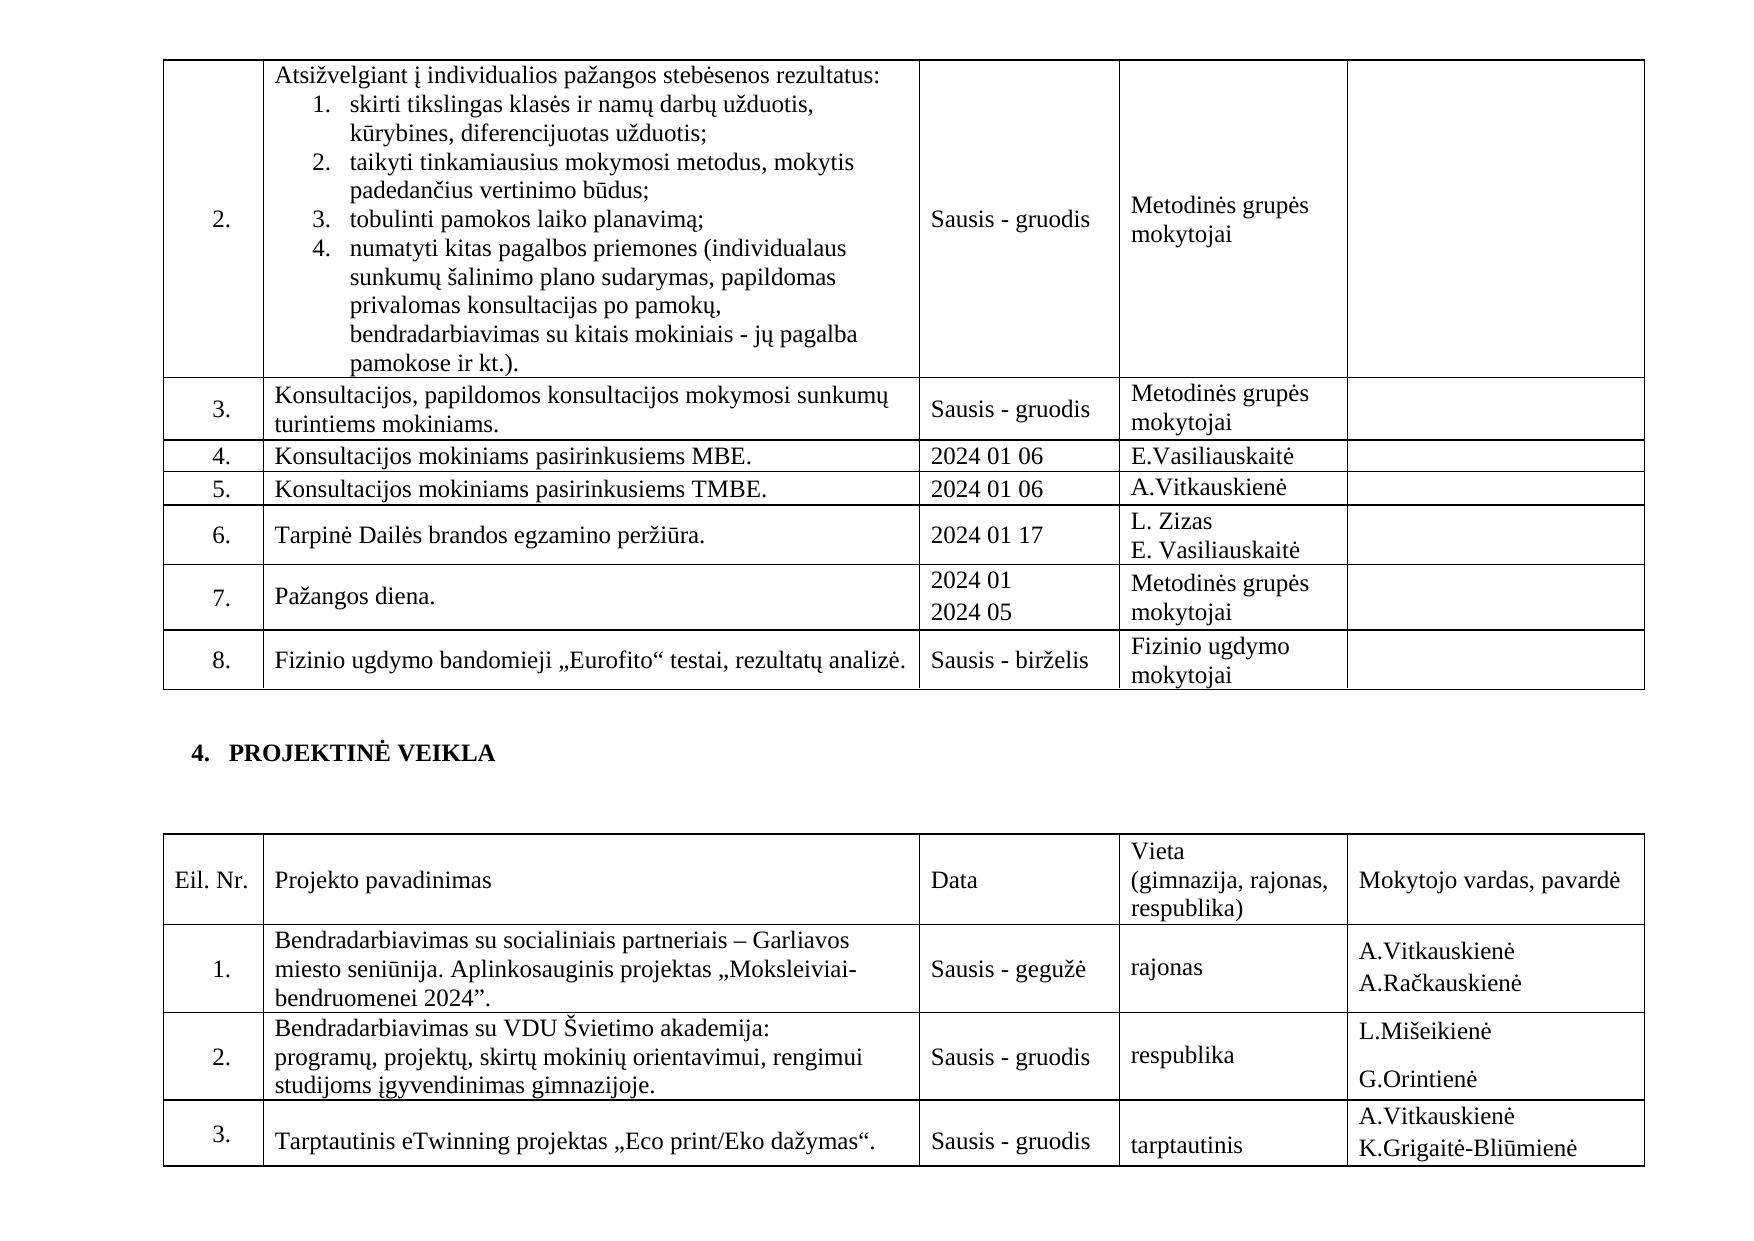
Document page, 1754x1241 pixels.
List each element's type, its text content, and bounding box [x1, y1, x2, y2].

table_cell Tarpinė Dailės brandos egzamino peržiūra. [264, 506, 919, 563]
table_header Projekto pavadinimas [264, 835, 919, 924]
table_cell 2024 01 06 [920, 441, 1119, 471]
table_cell [164, 1101, 263, 1165]
table_header Data [920, 835, 1119, 924]
table_cell L. Zizas E. Vasiliauskaitė [1120, 506, 1347, 563]
table_cell Tarptautinis eTwinning projektas „Eco print/Eko dažymas“. [264, 1101, 919, 1165]
table_cell Sausis - gruodis [920, 61, 1119, 377]
table_cell [1348, 565, 1644, 629]
table_cell Sausis - gruodis [920, 1013, 1119, 1099]
list PROJEKTINĖ VEIKLA [191, 738, 1695, 766]
table_cell [1348, 631, 1644, 688]
table_cell Konsultacijos mokiniams pasirinkusiems MBE. [264, 441, 919, 471]
table_cell [1348, 61, 1644, 377]
table_cell [1348, 472, 1644, 504]
table_cell [164, 378, 263, 439]
table_cell [164, 925, 263, 1012]
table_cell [1120, 61, 1347, 377]
table_cell [164, 61, 263, 377]
table_cell Konsultacijos, papildomos konsultacijos mokymosi sunkumų turintiems mokiniams. [264, 378, 919, 439]
table_header Vieta (gimnazija, rajonas, respublika) [1120, 835, 1347, 924]
table_cell 4. [164, 441, 263, 471]
table_cell Sausis - gegužė [920, 925, 1119, 1012]
table_cell [164, 1013, 263, 1099]
table_cell Fizinio ugdymo mokytojai [1120, 631, 1347, 688]
table_cell Fizinio ugdymo bandomieji „Eurofito“ testai, rezultatų analizė. [264, 631, 919, 688]
table_cell rajonas [1120, 925, 1347, 1012]
table_cell Sausis - gruodis [920, 378, 1119, 439]
table_cell [1348, 378, 1644, 439]
table_cell 7. [164, 565, 263, 629]
table_cell [1348, 441, 1644, 471]
table_cell respublika [1120, 1013, 1347, 1099]
table_cell 2024 01 06 [920, 472, 1119, 504]
table_cell Bendradarbiavimas su socialiniais partneriais – Garliavos miesto seniūnija. Aplinkosauginis projektas „Moksleiviai-bendruomenei 2024”. [264, 925, 919, 1012]
table_cell Pažangos diena. [264, 565, 919, 629]
table_cell E.Vasiliauskaitė [1120, 441, 1347, 471]
table_cell A.Vitkauskienė A.Račkauskienė [1348, 925, 1644, 1012]
table_cell Atsižvelgiant į individualios pažangos stebėsenos rezultatus: skirti tikslingas klasės ir namų darbų užduotis, kūrybines, diferencijuotas užduotis; taikyti tinkamiausius mokymosi metodus, mokytis padedančius vertinimo būdus; tobulinti pamokos laiko planavimą; numatyti kitas pagalbos priemones (individualaus sunkumų šalinimo plano sudarymas, papildomas privalomas konsultacijas po pamokų, bendradarbiavimas su kitais mokiniais - jų pagalba pamokose ir kt.). [264, 61, 919, 377]
table_cell 8. [164, 631, 263, 688]
table_cell 2024 01 2024 05 [920, 565, 1119, 629]
table_cell Sausis - birželis [920, 631, 1119, 688]
table_cell 6. [164, 506, 263, 563]
table_cell Sausis - gruodis [920, 1101, 1119, 1165]
table_cell 2024 01 17 [920, 506, 1119, 563]
table_cell A.Vitkauskienė K.Grigaitė-Bliūmienė [1348, 1101, 1644, 1165]
table_header Eil. Nr. [164, 835, 263, 924]
table_cell Konsultacijos mokiniams pasirinkusiems TMBE. [264, 472, 919, 504]
table_cell Metodinės grupės mokytojai [1120, 378, 1347, 439]
table_cell 5. [164, 472, 263, 504]
table_cell Bendradarbiavimas su VDU Švietimo akademija: programų, projektų, skirtų mokinių orientavimui, rengimui studijoms įgyvendinimas gimnazijoje. [264, 1013, 919, 1099]
table_cell tarptautinis [1120, 1101, 1347, 1165]
table_cell A.Vitkauskienė [1120, 472, 1347, 504]
table_cell [1348, 506, 1644, 563]
table_header Mokytojo vardas, pavardė [1348, 835, 1644, 924]
table_cell Metodinės grupės mokytojai [1120, 565, 1347, 629]
table_cell L.Mišeikienė G.Orintienė [1348, 1013, 1644, 1099]
